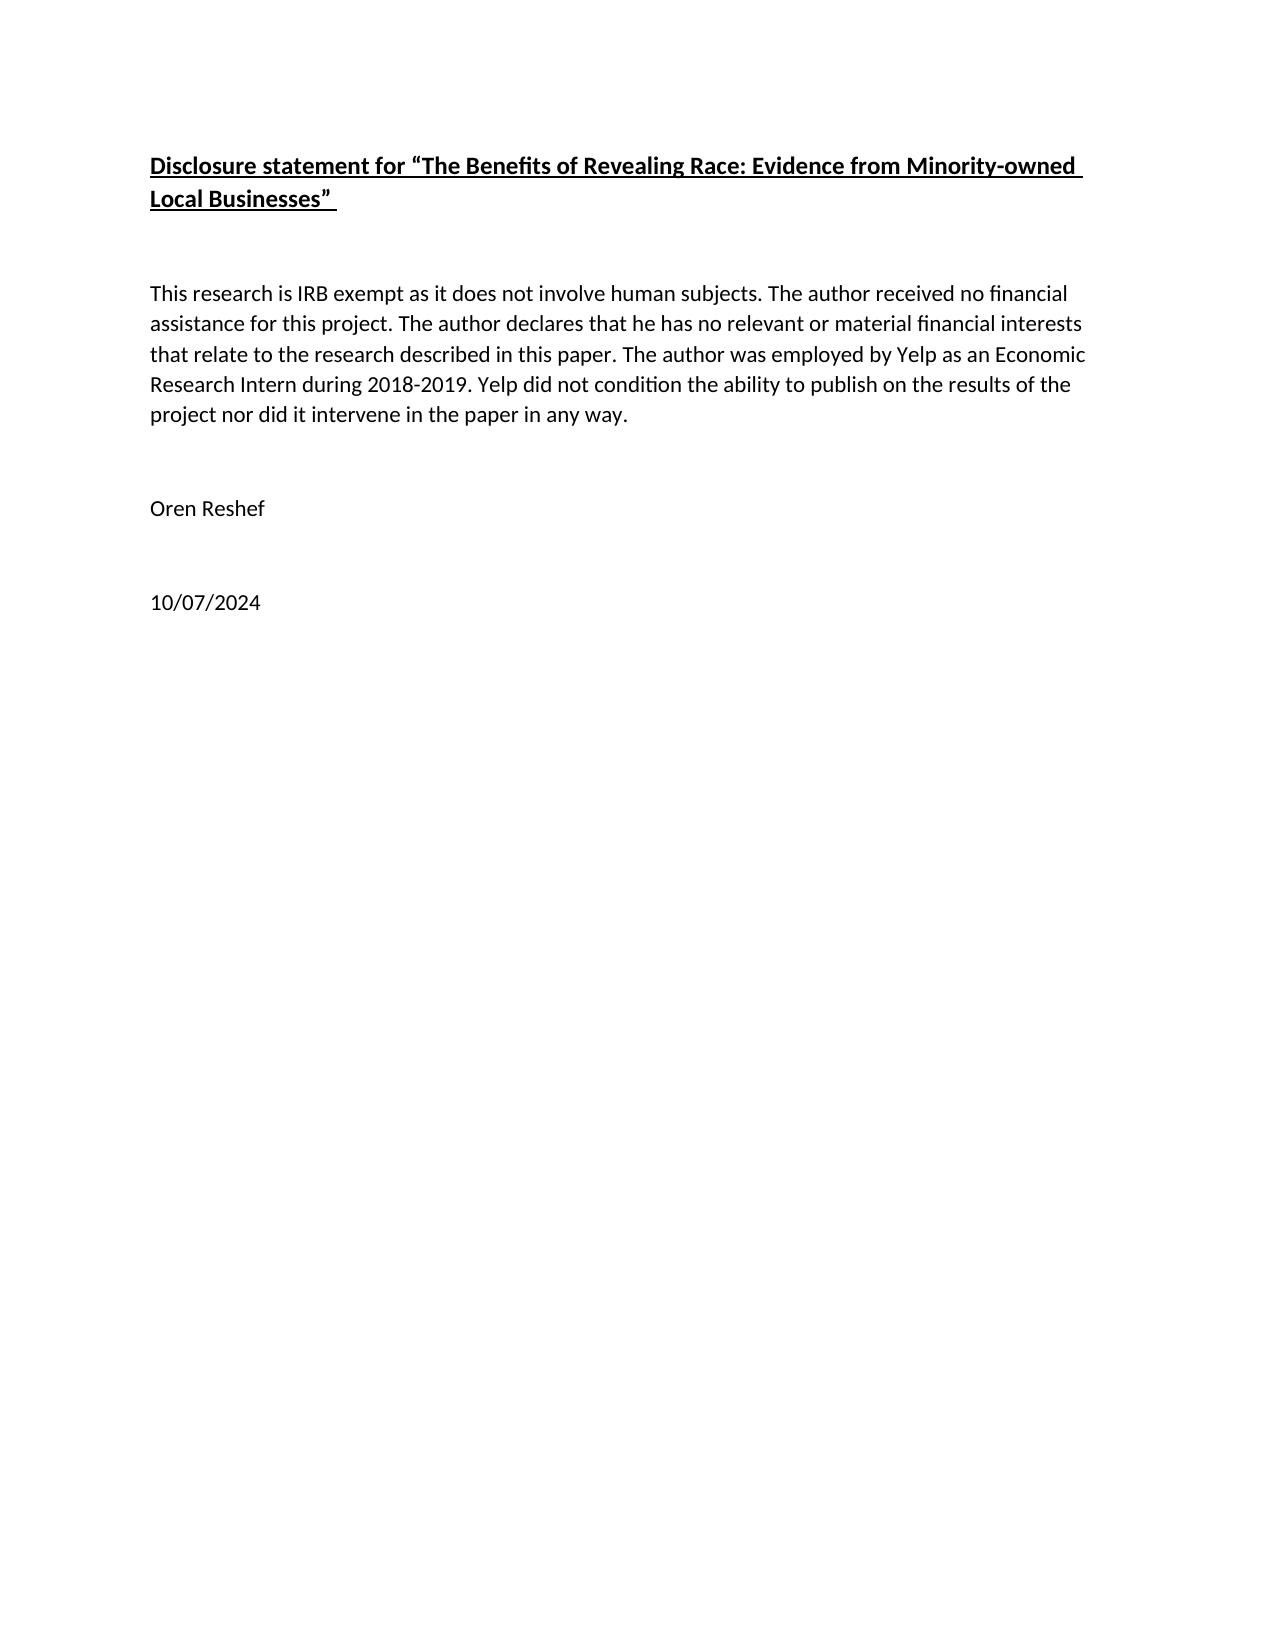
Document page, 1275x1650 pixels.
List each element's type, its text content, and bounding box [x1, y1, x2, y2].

text This research is IRB exempt as it does not involve human subjects. The author received no financial assistance for this project. The author declares that he has no relevant or material financial interests that relate to the research described in this paper. The author was employed by Yelp as an Economic Research Intern during 2018-2019. Yelp did not condition the ability to publish on the results of the project nor did it intervene in the paper in any way. [150, 279, 1125, 428]
text Oren Reshef [150, 494, 1125, 522]
text 10/07/2024 [150, 588, 1125, 616]
text Disclosure statement for “The Benefits of Revealing Race: Evidence from Minority-owned Local Businesses” [150, 150, 1125, 213]
